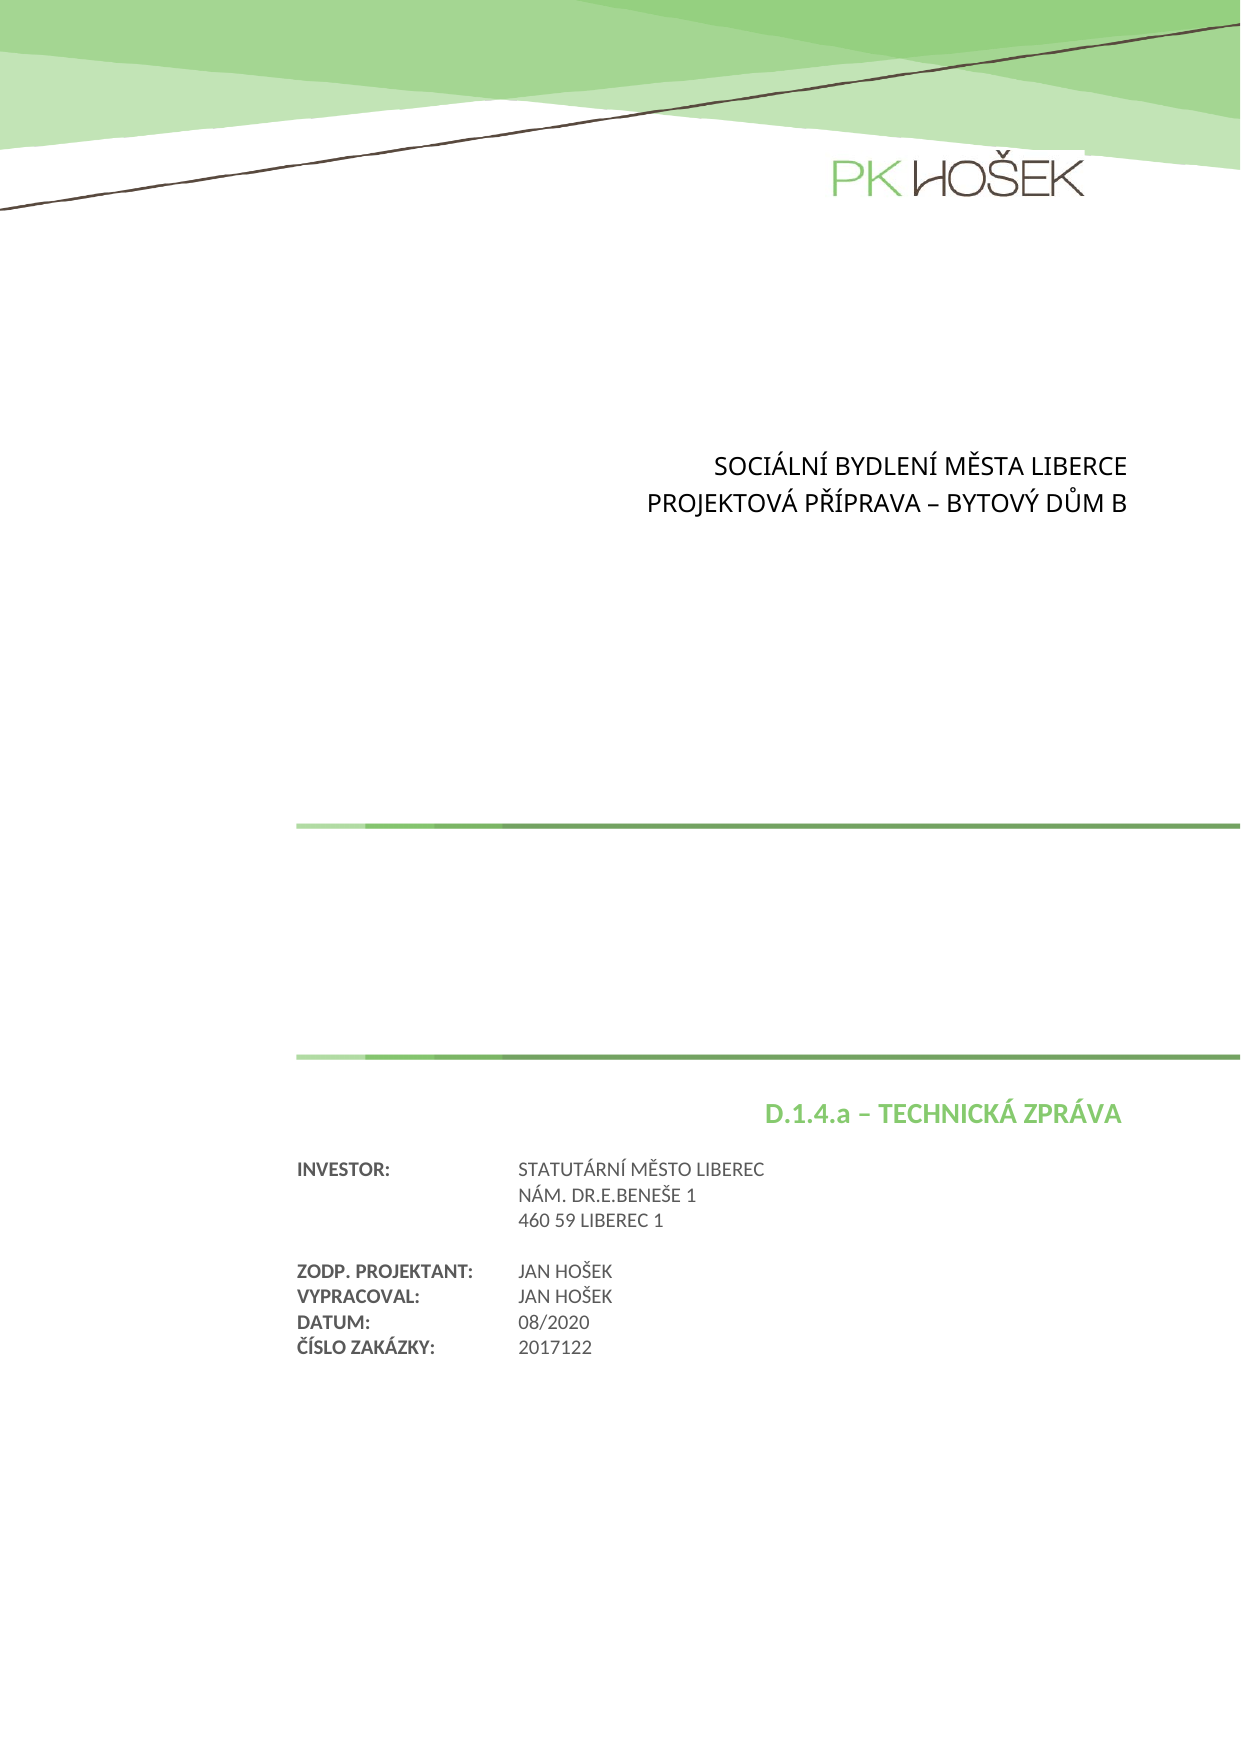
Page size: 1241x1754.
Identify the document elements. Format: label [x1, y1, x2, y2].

picture [297, 824, 1241, 828]
picture [297, 1055, 1241, 1059]
picture [0, 0, 1241, 219]
